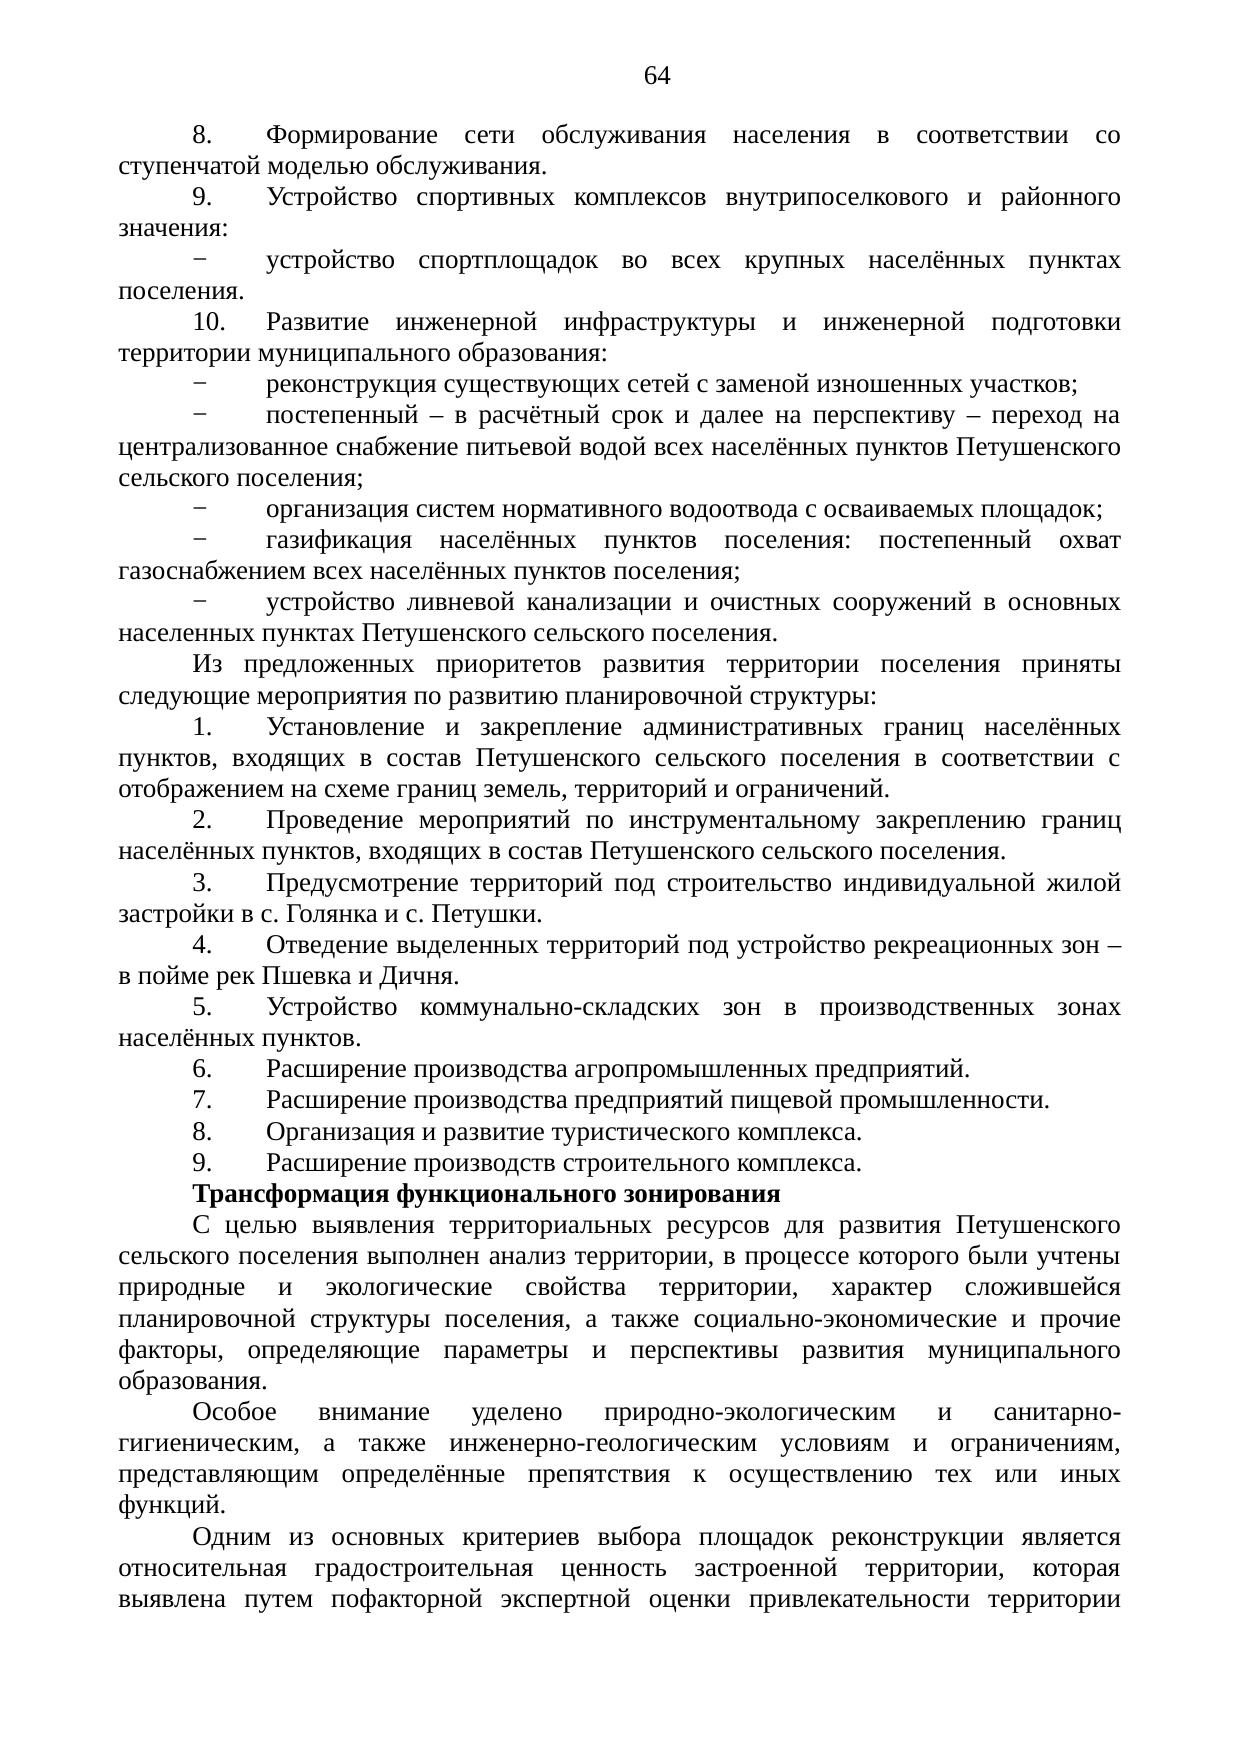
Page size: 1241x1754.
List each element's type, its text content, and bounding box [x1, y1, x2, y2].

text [118, 1520, 1122, 1613]
list устройство спортплощадок во всех крупных населённых пунктах поселения. [118, 243, 1122, 305]
list Развитие инженерной инфраструктуры и инженерной подготовки территории муниципального образования: [118, 305, 1122, 367]
list Установление и закрепление административных границ населённых пунктов, входящих в состав Петушенского сельского поселения в соответствии с отображением на схеме границ земель, территорий и ограничений. [118, 710, 1122, 803]
list газификация населённых пунктов поселения: постепенный охват газоснабжением всех населённых пунктов поселения; [118, 523, 1122, 585]
list Расширение производства предприятий пищевой промышленности. [118, 1084, 1122, 1115]
list Расширение производства агропромышленных предприятий. [118, 1052, 1122, 1084]
list Проведение мероприятий по инструментальному закреплению границ населённых пунктов, входящих в состав Петушенского сельского поселения. [118, 803, 1122, 866]
list реконструкция существующих сетей с заменой изношенных участков; [118, 367, 1122, 398]
subtitle Трансформация функционального зонирования [118, 1177, 1122, 1208]
list Предусмотрение территорий под строительство индивидуальной жилой застройки в с. Голянка и с. Петушки. [118, 866, 1122, 928]
list Устройство спортивных комплексов внутрипоселкового и районного значения: [118, 180, 1122, 243]
list устройство ливневой канализации и очистных сооружений в основных населенных пунктах Петушенского сельского поселения. [118, 585, 1122, 648]
list Отведение выделенных территорий под устройство рекреационных зон – в пойме рек Пшевка и Дичня. [118, 928, 1122, 990]
list Расширение производств строительного комплекса. [118, 1146, 1122, 1177]
list постепенный – в расчётный срок и далее на перспективу – переход на централизованное снабжение питьевой водой всех населённых пунктов Петушенского сельского поселения; [118, 398, 1122, 492]
text С целью выявления территориальных ресурсов для развития Петушенского сельского поселения выполнен анализ территории, в процессе которого были учтены природные и экологические свойства территории, характер сложившейся планировочной структуры поселения, а также социально-экономические и прочие факторы, определяющие параметры и перспективы развития муниципального образования. [118, 1208, 1122, 1395]
list организация систем нормативного водоотвода с осваиваемых площадок; [118, 492, 1122, 523]
list Организация и развитие туристического комплекса. [118, 1115, 1122, 1146]
text Особое внимание уделено природно-экологическим и санитарно-гигиеническим, а также инженерно-геологическим условиям и ограничениям, представляющим определённые препятствия к осуществлению тех или иных функций. [118, 1395, 1122, 1520]
list Формирование сети обслуживания населения в соответствии со ступенчатой моделью обслуживания. [118, 118, 1122, 180]
list Устройство коммунально-складских зон в производственных зонах населённых пунктов. [118, 990, 1122, 1052]
text Из предложенных приоритетов развития территории поселения приняты следующие мероприятия по развитию планировочной структуры: [118, 648, 1122, 710]
